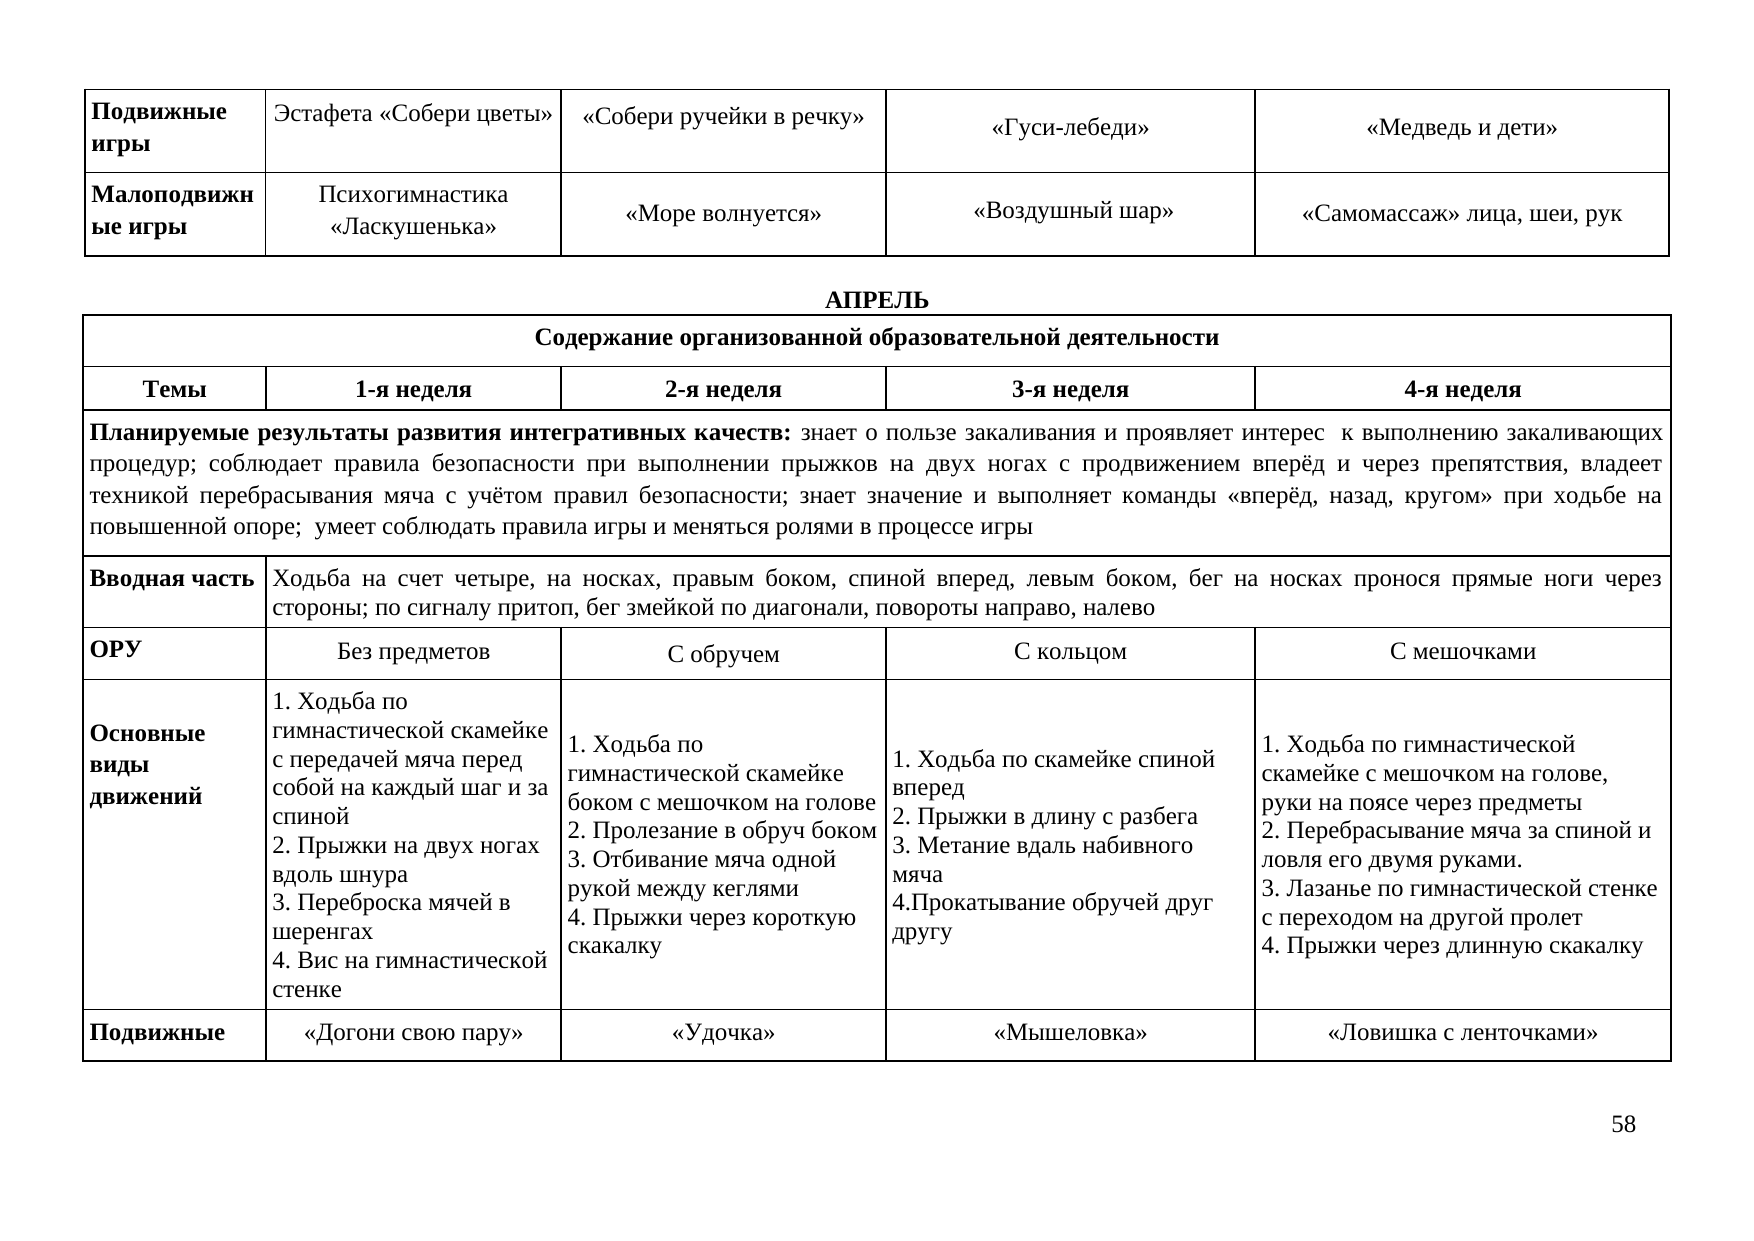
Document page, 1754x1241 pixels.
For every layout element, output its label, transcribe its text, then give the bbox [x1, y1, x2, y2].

table_cell «Море волнуется» [562, 173, 885, 255]
table_cell 1. Ходьба по гимнастической скамейке боком с мешочком на голове 2. Пролезание в обруч боком 3. Отбивание мяча одной рукой между кеглями 4. Прыжки через короткую скакалку [562, 680, 885, 1009]
table_header Содержание организованной образовательной деятельности [84, 316, 1670, 366]
table_cell С мешочками [1256, 628, 1670, 678]
table_cell 4-я неделя [1256, 367, 1670, 409]
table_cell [1256, 1010, 1670, 1060]
table_cell Вводная часть [84, 557, 265, 627]
table_cell «Медведь и дети» [1256, 90, 1668, 172]
table_cell 1. Ходьба по гимнастической скамейке с мешочком на голове, руки на поясе через предметы 2. Перебрасывание мяча за спиной и ловля его двумя руками. 3. Лазанье по гимнастической стенке с переходом на другой пролет 4. Прыжки через длинную скакалку [1256, 680, 1670, 1009]
table_cell ОРУ [84, 628, 265, 678]
table_cell «Удочка» [562, 1010, 885, 1060]
text АПРЕЛЬ [118, 285, 1636, 314]
table_cell Психогимнастика «Ласкушенька» [266, 173, 560, 255]
table_cell Малоподвижные игры [86, 173, 265, 255]
table_cell Без предметов [267, 628, 560, 678]
table_cell «Воздушный шар» [887, 173, 1254, 255]
table_cell Подвижные игры [86, 90, 265, 172]
table_cell С обручем [562, 628, 885, 678]
table_cell 1-я неделя [267, 367, 560, 409]
table_cell Планируемые результаты развития интегративных качеств: знает о пользе закаливания и проявляет интерес к выполнению закаливающих процедур; соблюдает правила безопасности при выполнении прыжков на двух ногах с продвижением вперёд и через препятствия, владеет техникой перебрасывания мяча с учётом правил безопасности; знает значение и выполняет команды «вперёд, назад, кругом» при ходьбе на повышенной опоре; умеет соблюдать правила игры и меняться ролями в процессе игры [84, 411, 1670, 555]
table_cell Подвижные игры [84, 1010, 265, 1060]
table_cell Темы [84, 367, 265, 409]
table_cell С кольцом [887, 628, 1254, 678]
table_cell «Собери ручейки в речку» [562, 90, 885, 172]
table_cell «Гуси-лебеди» [887, 90, 1254, 172]
table_cell 1. Ходьба по гимнастической скамейке с передачей мяча перед собой на каждый шаг и за спиной 2. Прыжки на двух ногах вдоль шнура 3. Переброска мячей в шеренгах 4. Вис на гимнастической стенке [267, 680, 560, 1009]
table_cell «Самомассаж» лица, шеи, рук [1256, 173, 1668, 255]
table_cell Основные виды движений [84, 680, 265, 1009]
table_cell «Мышеловка» [887, 1010, 1254, 1060]
table_cell Ходьба на счет четыре, на носках, правым боком, спиной вперед, левым боком, бег на носках пронося прямые ноги через стороны; по сигналу притоп, бег змейкой по диагонали, повороты направо, налево [267, 557, 1670, 627]
table_cell 3-я неделя [887, 367, 1254, 409]
table_cell Эстафета «Собери цветы» [266, 90, 560, 172]
table_cell «Догони свою пару» [267, 1010, 560, 1060]
table_cell 1. Ходьба по скамейке спиной вперед 2. Прыжки в длину с разбега 3. Метание вдаль набивного мяча 4.Прокатывание обручей друг другу [887, 680, 1254, 1009]
table_cell 2-я неделя [562, 367, 885, 409]
